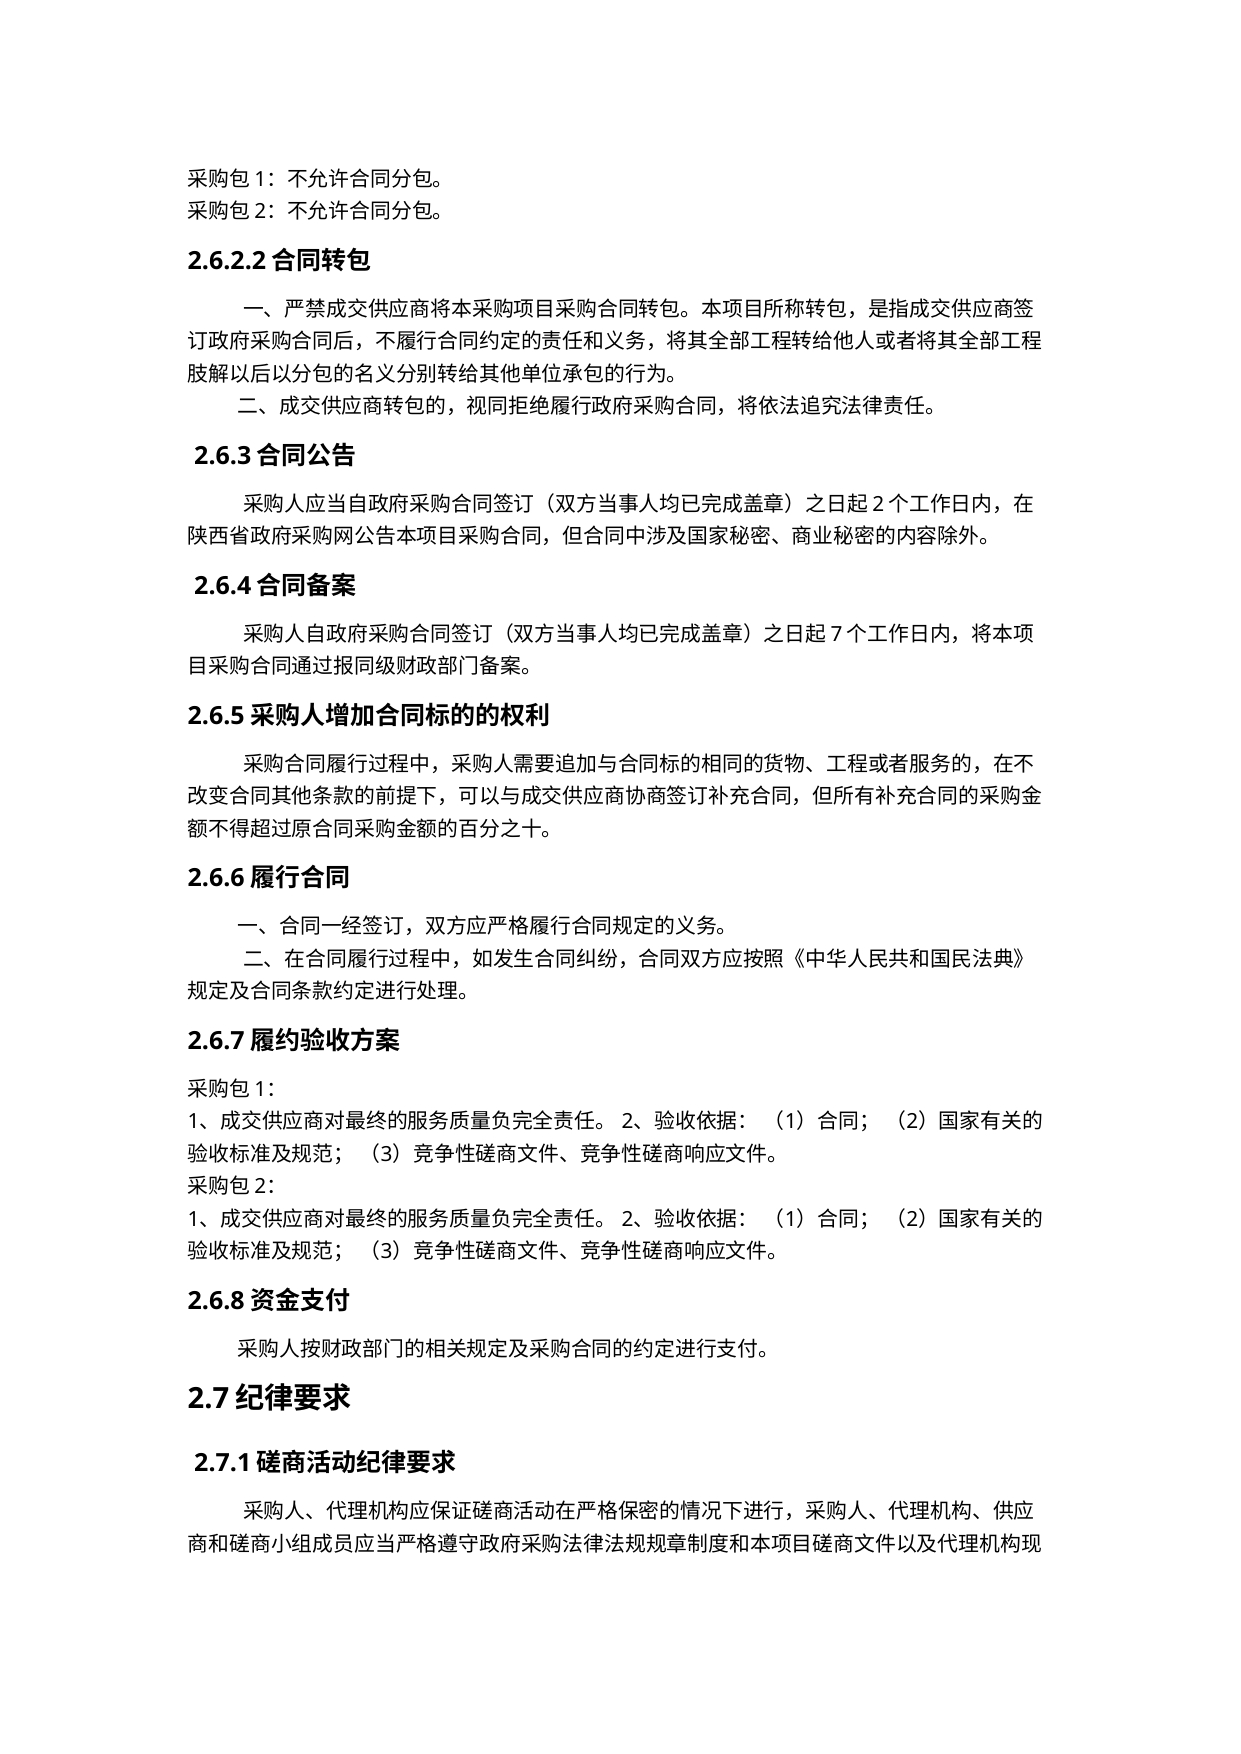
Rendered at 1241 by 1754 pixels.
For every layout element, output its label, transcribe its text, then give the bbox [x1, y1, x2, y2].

text 2.6.4合同备案 [187, 552, 1053, 617]
text 采购人应当自政府采购合同签订（双方当事人均已完成盖章）之日起2个工作日内，在陕西省政府采购网公告本项目采购合同，但合同中涉及国家秘密、商业秘密的内容除外。 [187, 487, 1053, 552]
text 二、在合同履行过程中，如发生合同纠纷，合同双方应按照《中华人民共和国民法典》规定及合同条款约定进行处理。 [187, 942, 1053, 1007]
text 2.7.1磋商活动纪律要求 [187, 1429, 1053, 1494]
text 2.6.5采购人增加合同标的的权利 [187, 682, 1053, 747]
text 一、严禁成交供应商将本采购项目采购合同转包。本项目所称转包，是指成交供应商签订政府采购合同后，不履行合同约定的责任和义务，将其全部工程转给他人或者将其全部工程肢解以后以分包的名义分别转给其他单位承包的行为。 [187, 292, 1053, 389]
text 采购人按财政部门的相关规定及采购合同的约定进行支付。 [187, 1332, 1053, 1364]
text 2.6.3合同公告 [187, 422, 1053, 487]
text 2.6.8资金支付 [187, 1267, 1053, 1332]
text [187, 1494, 1053, 1559]
text 2.6.7履约验收方案 [187, 1007, 1053, 1072]
text 二、成交供应商转包的，视同拒绝履行政府采购合同，将依法追究法律责任。 [187, 389, 1053, 422]
text 采购人自政府采购合同签订（双方当事人均已完成盖章）之日起7个工作日内，将本项目采购合同通过报同级财政部门备案。 [187, 617, 1053, 682]
text 采购包2：不允许合同分包。 [187, 194, 1053, 227]
text 采购包1：不允许合同分包。 [187, 162, 1053, 194]
text 采购合同履行过程中，采购人需要追加与合同标的相同的货物、工程或者服务的，在不改变合同其他条款的前提下，可以与成交供应商协商签订补充合同，但所有补充合同的采购金额不得超过原合同采购金额的百分之十。 [187, 747, 1053, 844]
text 1、成交供应商对最终的服务质量负完全责任。 2、验收依据： （1）合同； （2）国家有关的验收标准及规范； （3）竞争性磋商文件、竞争性磋商响应文件。 [187, 1202, 1053, 1267]
text 一、合同一经签订，双方应严格履行合同规定的义务。 [187, 909, 1053, 942]
text 采购包2： [187, 1169, 1053, 1202]
text 1、成交供应商对最终的服务质量负完全责任。 2、验收依据： （1）合同； （2）国家有关的验收标准及规范； （3）竞争性磋商文件、竞争性磋商响应文件。 [187, 1104, 1053, 1169]
text 2.7纪律要求 [187, 1364, 1053, 1429]
text 2.6.6履行合同 [187, 844, 1053, 909]
text 采购包1： [187, 1072, 1053, 1104]
text 2.6.2.2合同转包 [187, 227, 1053, 292]
